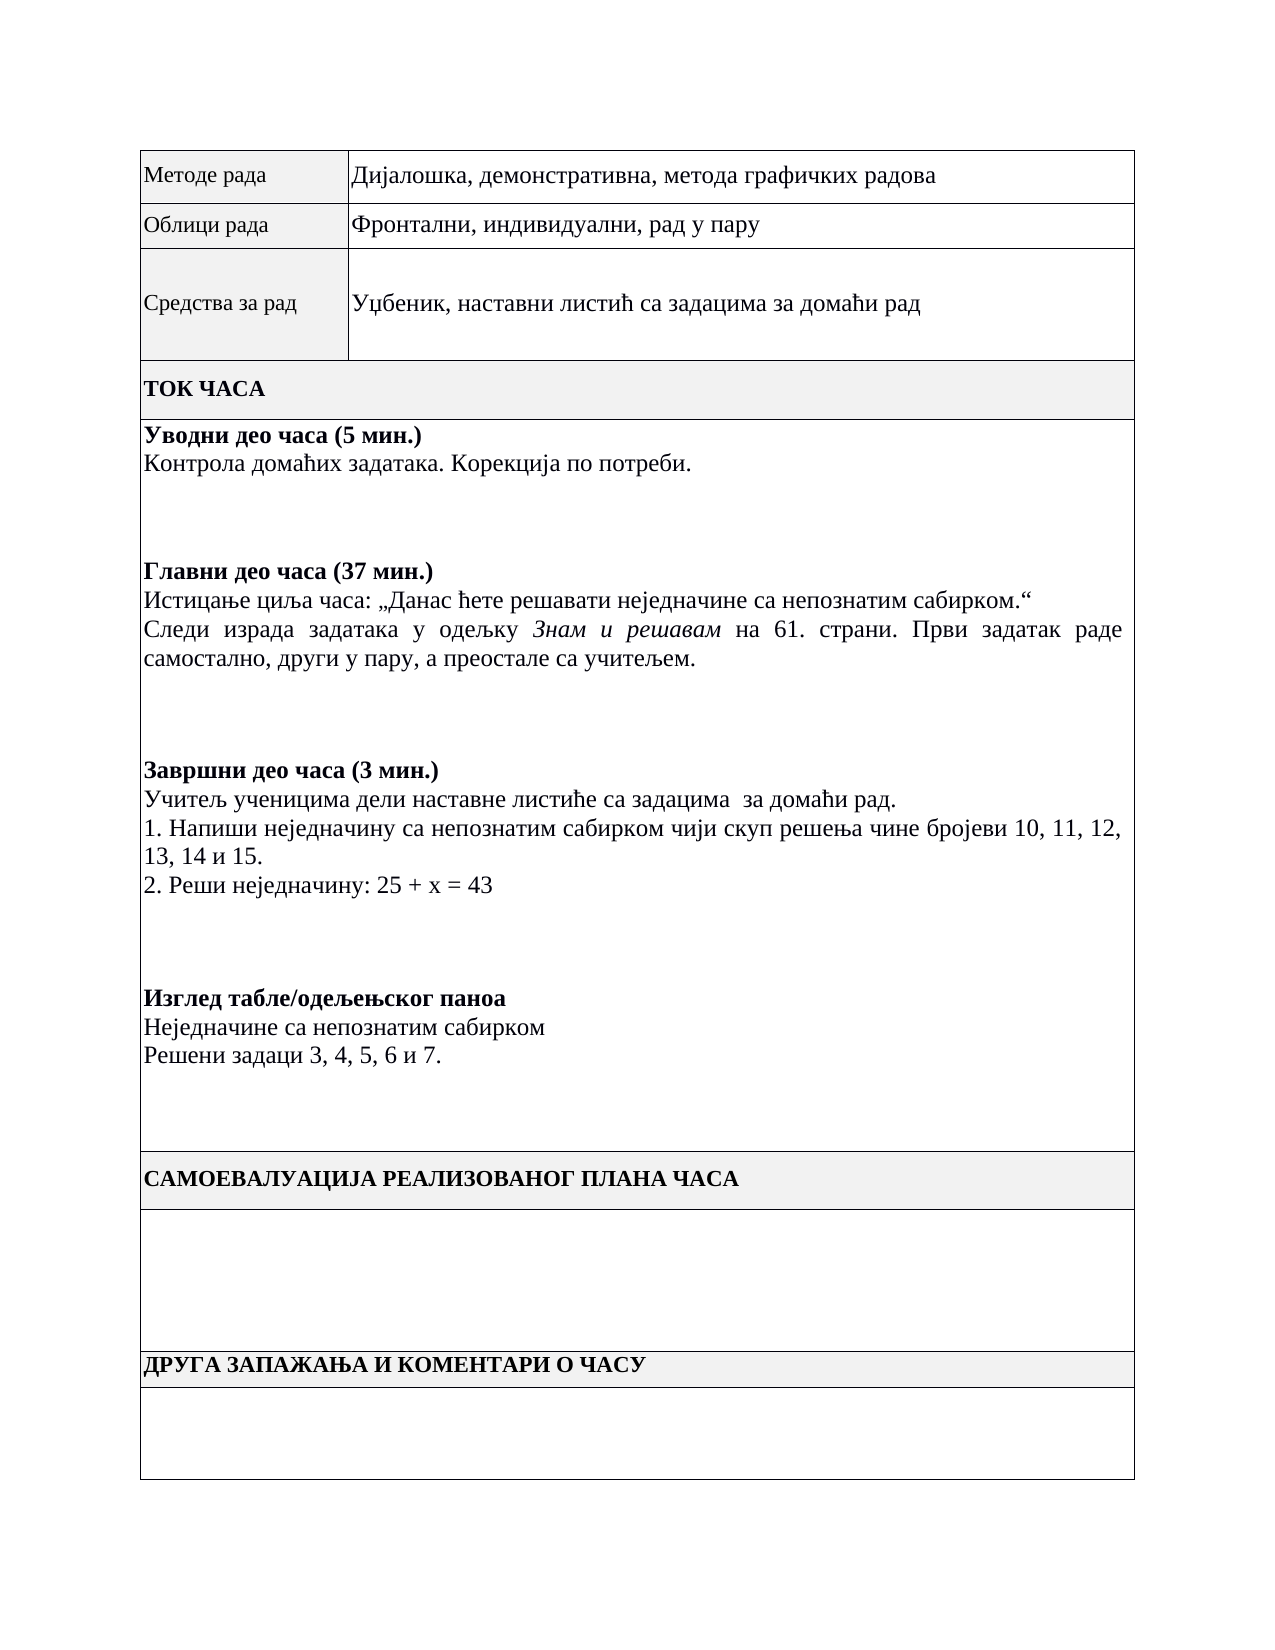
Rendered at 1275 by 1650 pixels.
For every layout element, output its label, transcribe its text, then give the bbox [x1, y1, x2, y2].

table_cell Дијалошка, демонстративна, метода графичких радова [349, 151, 1134, 202]
table_cell Облици рада [141, 204, 348, 248]
table_cell Средства за рад [141, 249, 348, 360]
table_cell [141, 1210, 1134, 1351]
table_cell ДРУГА ЗАПАЖАЊА И КОМЕНТАРИ О ЧАСУ [141, 1352, 1134, 1387]
table_cell [141, 1388, 1134, 1479]
table_cell САМОЕВАЛУАЦИЈА РЕАЛИЗОВАНОГ ПЛАНА ЧАСА [141, 1152, 1134, 1209]
table_cell ТОК ЧАСА [141, 361, 1134, 419]
table_cell Уџбеник, наставни листић са задацима за домаћи рад [349, 249, 1134, 360]
table_cell Уводни део часа (5 мин.) Контрола домаћих задатака. Корекција по потреби. Главни део часа (37 мин.) Истицање циља часа: „Данас ћете решавати неједначине са непознатим сабирком.“ Следи израда задатака у одељку Знам и решавам на 61. страни. Први задатак раде самостално, други у пару, а преостале са учитељем. Завршни део часа (3 мин.) Учитељ ученицима дели наставне листиће са задацима за домаћи рад. 1. Напиши неједначину са непознатим сабирком чији скуп решења чине бројеви 10, 11, 12, 13, 14 и 15. 2. Реши неједначину: 25 + x = 43 Изглед табле/одељењског паноа Неједначине са непознатим сабирком Решени задаци 3, 4, 5, 6 и 7. [141, 420, 1134, 1151]
table_cell Методе рада [141, 151, 348, 202]
table_cell Фронтални, индивидуални, рад у пару [349, 204, 1134, 248]
